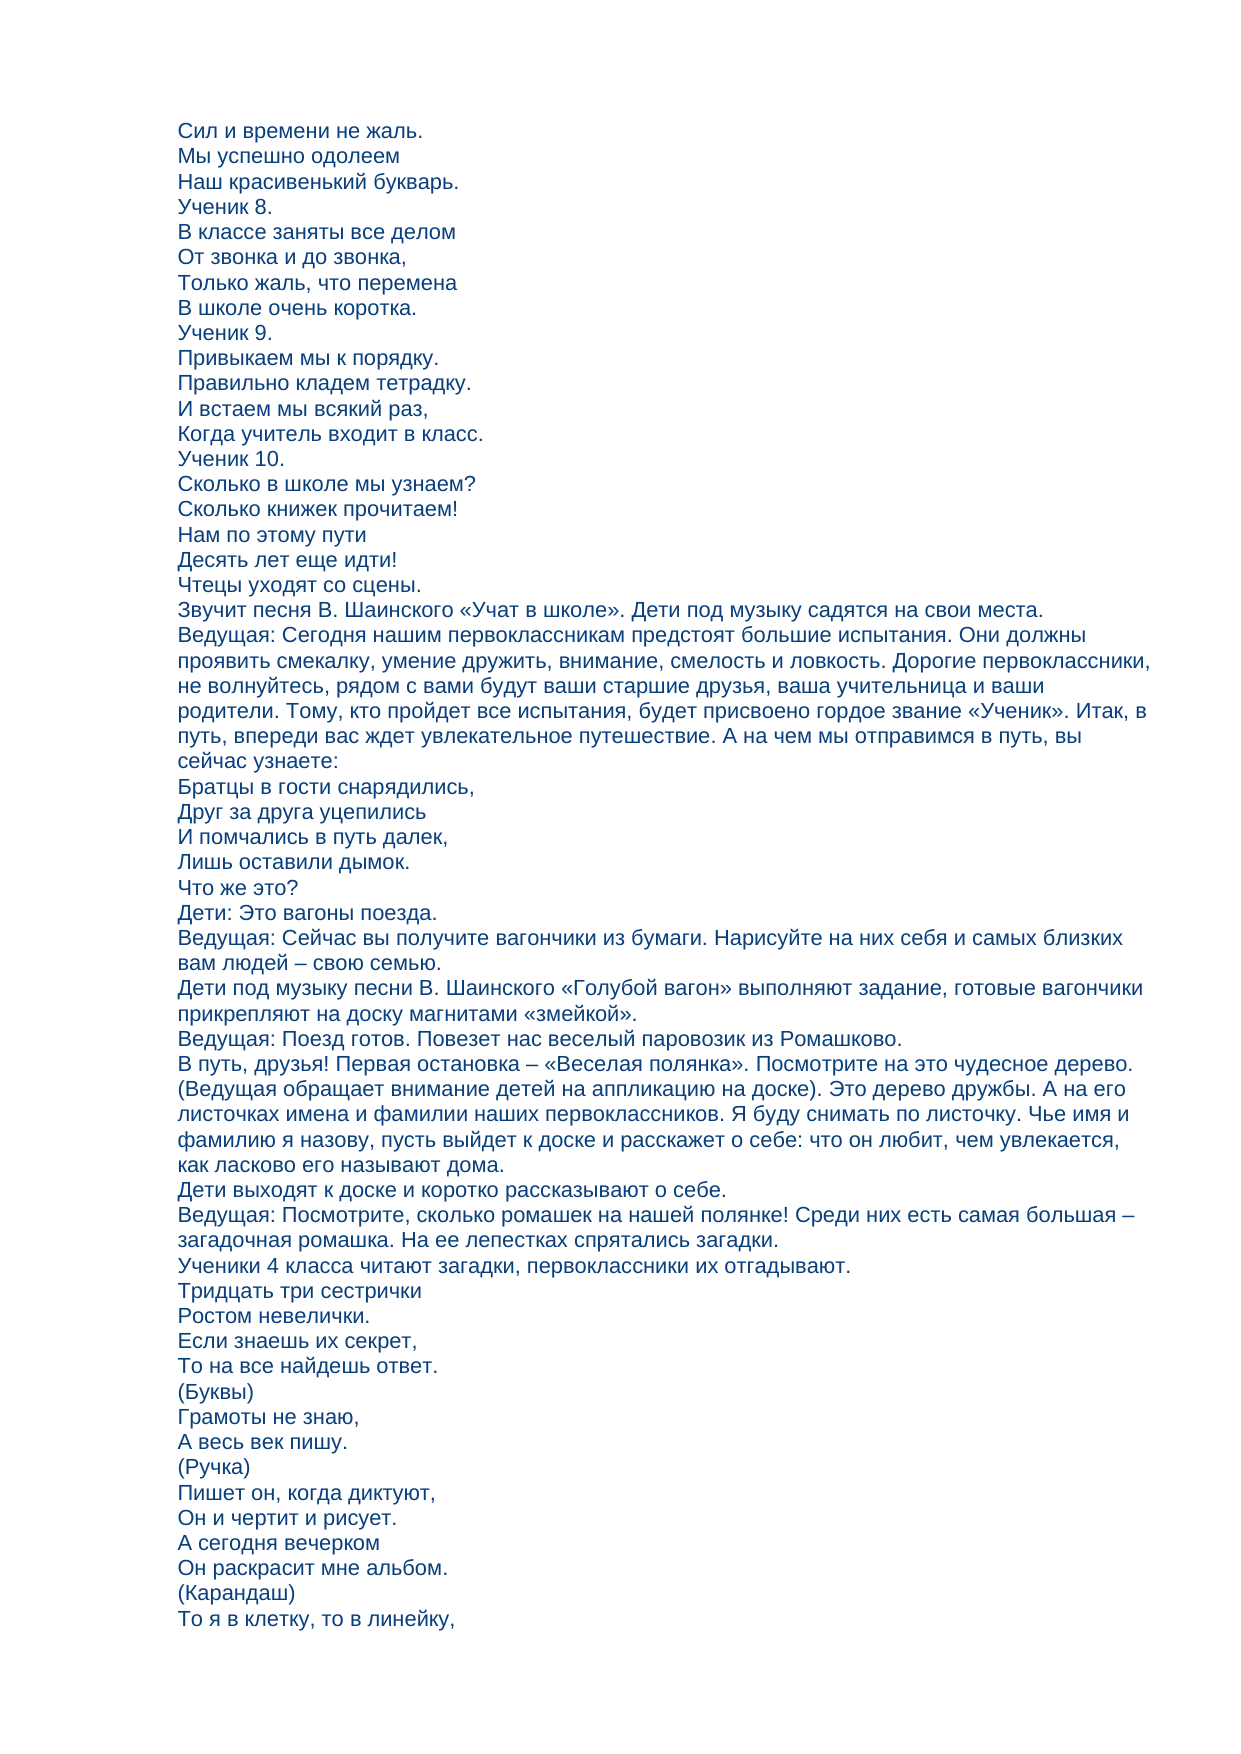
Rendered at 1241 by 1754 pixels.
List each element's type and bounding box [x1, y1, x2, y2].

text [177, 118, 1152, 1252]
text [177, 1252, 1152, 1631]
